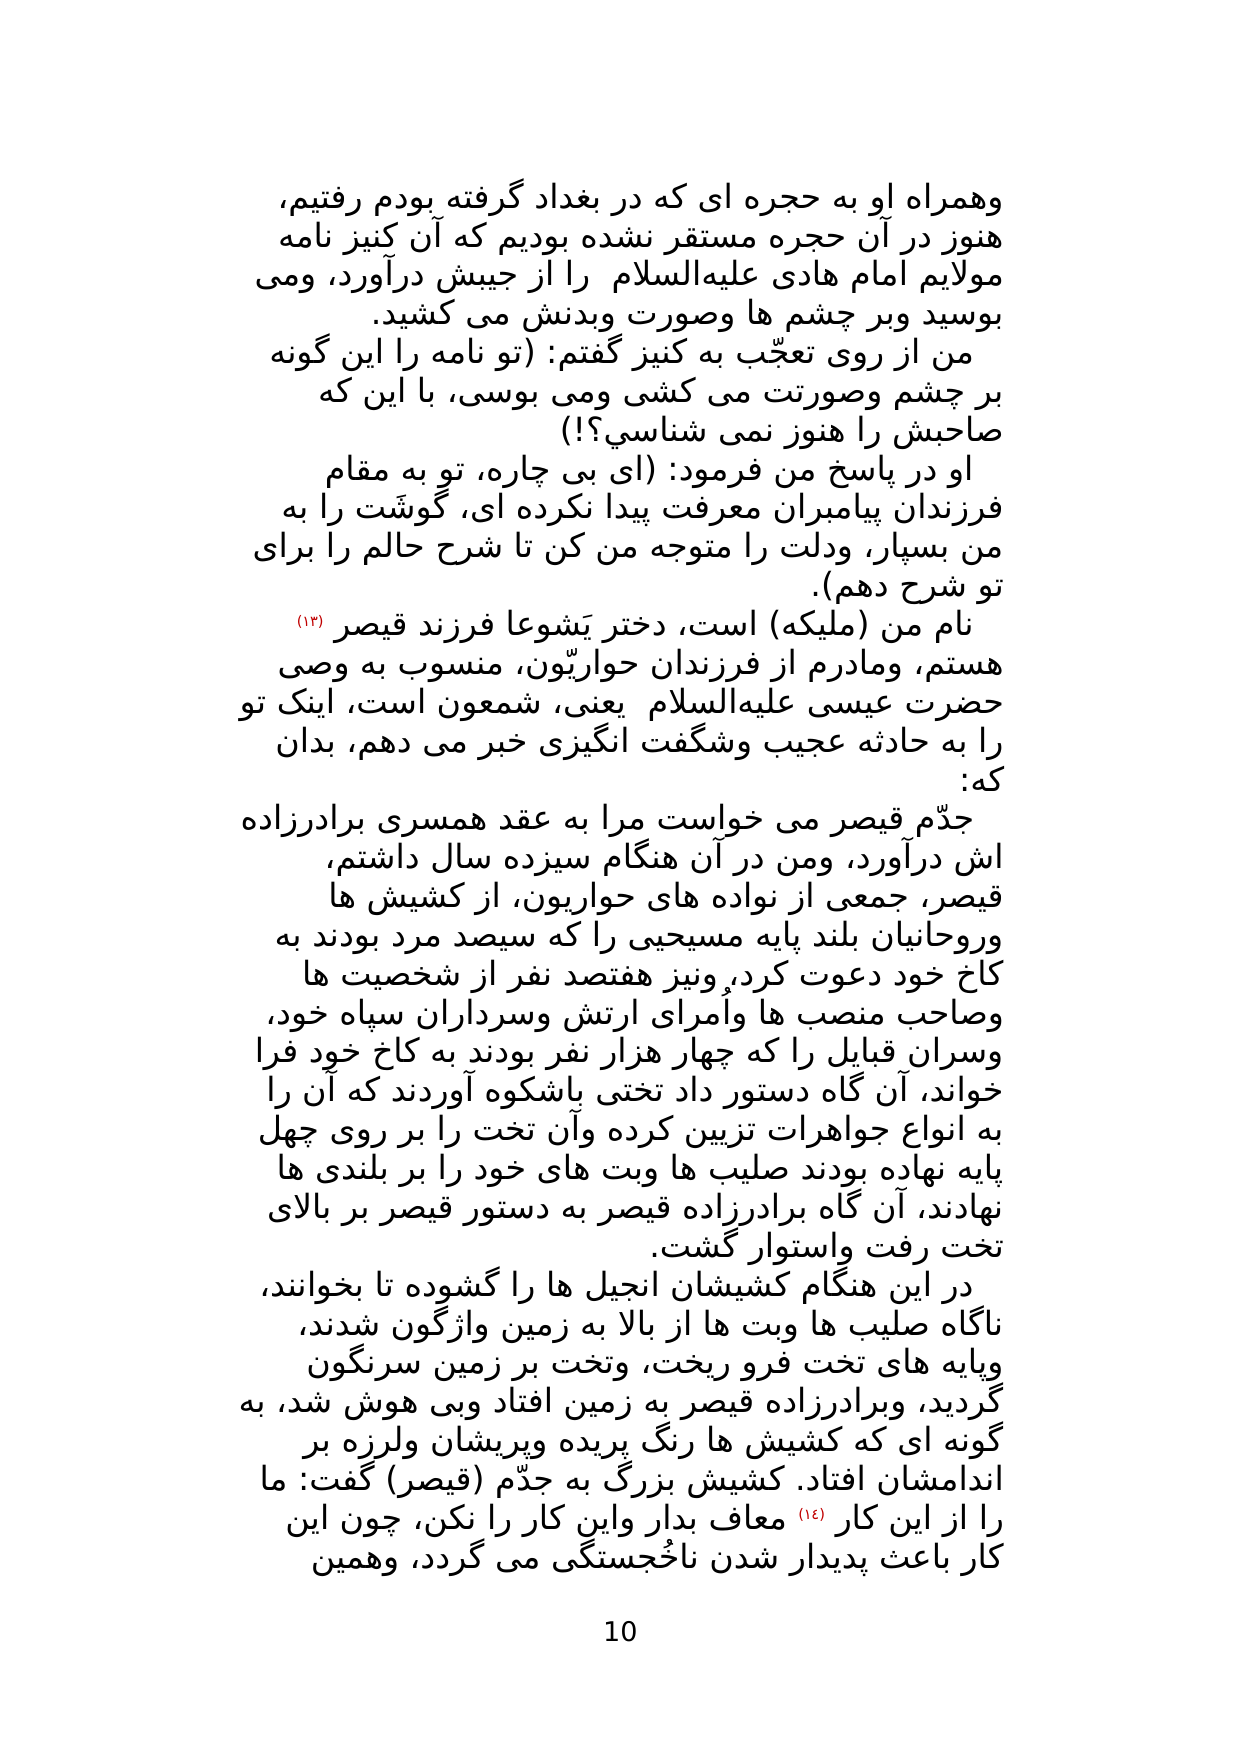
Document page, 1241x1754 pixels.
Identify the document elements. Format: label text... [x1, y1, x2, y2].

text من از روى تعجّب به کنيز گفتم: (تو نامه را اين گونه بر چشم وصورتت مى کشى ومى بوسى، با اين که صاحبش را هنوز نمى شناسي؟!) [236, 333, 1004, 449]
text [236, 1265, 1004, 1576]
text نام من (مليکه) است، دختر يَشوعا فرزند قيصر (١٣) هستم، ومادرم از فرزندان حواريّون، منسوب به وصى حضرت عيسى عليه‌السلام يعنى، شمعون است، اينک تو را به حادثه عجيب وشگفت انگيزى خبر مى دهم، بدان که: [236, 604, 1004, 799]
text او در پاسخ من فرمود: (اى بى چاره، تو به مقام فرزندان پيامبران معرفت پيدا نکرده اى، گوشَت را به من بسپار، ودلت را متوجه من کن تا شرح حالم را براى تو شرح دهم). [236, 449, 1004, 604]
text جدّم قيصر مى خواست مرا به عقد همسرى برادرزاده اش درآورد، ومن در آن هنگام سيزده سال داشتم، قيصر، جمعى از نواده هاى حواريون، از کشيش ها وروحانيان بلند پايه مسيحيى را که سيصد مرد بودند به کاخ خود دعوت کرد، ونيز هفتصد نفر از شخصيت ها وصاحب منصب ها واُمراى ارتش وسرداران سپاه خود، وسران قبايل را که چهار هزار نفر بودند به کاخ خود فرا خواند، آن گاه دستور داد تختى باشکوه آوردند که آن را به انواع جواهرات تزيين کرده وآن تخت را بر روى چهل پايه نهاده بودند صليب ها وبت هاى خود را بر بلندى ها نهادند، آن گاه برادرزاده قيصر به دستور قيصر بر بالاى تخت رفت واستوار گشت. [236, 799, 1004, 1265]
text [236, 177, 1004, 333]
